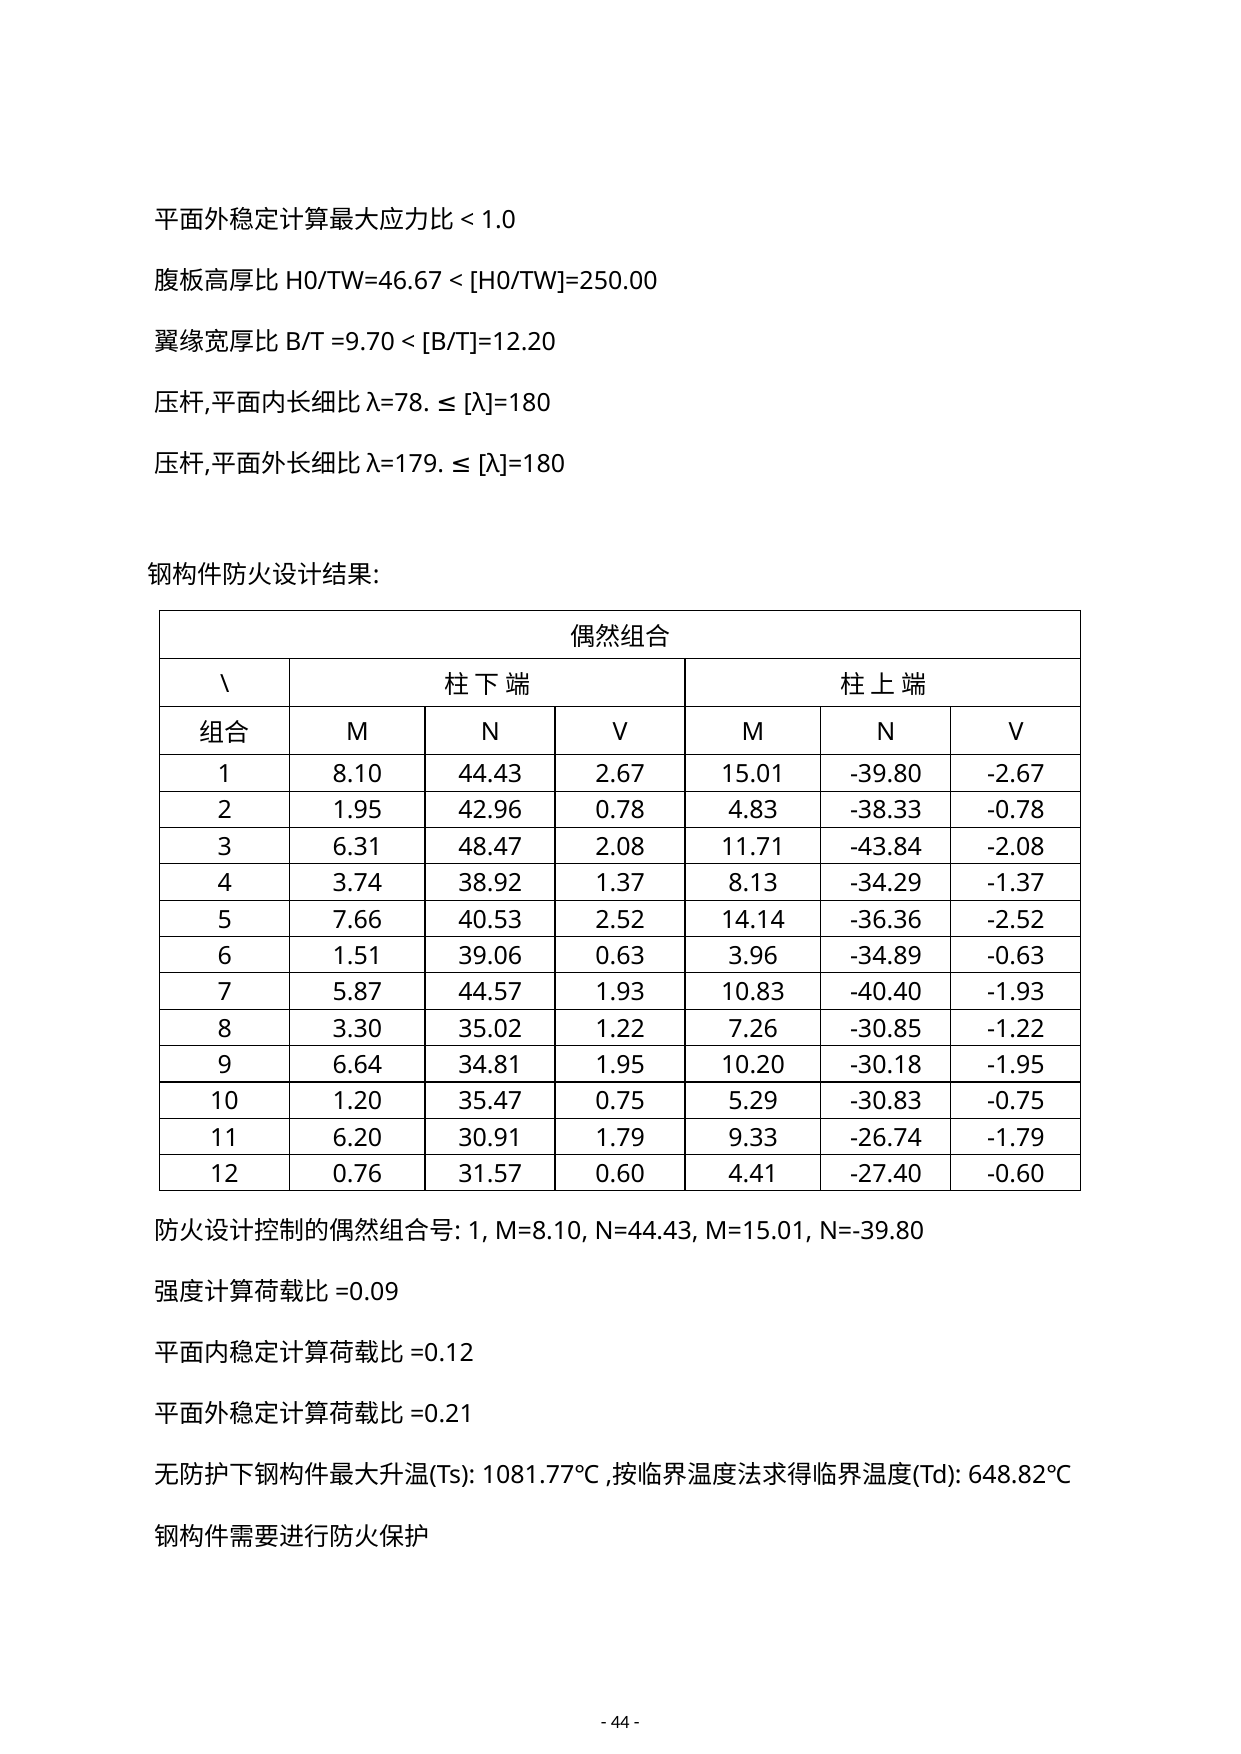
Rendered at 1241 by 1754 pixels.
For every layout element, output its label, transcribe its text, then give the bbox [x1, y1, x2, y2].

text 强度计算荷载比 =0.09 [148, 1266, 1093, 1313]
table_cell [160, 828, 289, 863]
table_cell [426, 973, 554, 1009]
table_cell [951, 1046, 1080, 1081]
text 压杆,平面外长细比 λ=179. ≤ [λ]=180 [148, 438, 1093, 486]
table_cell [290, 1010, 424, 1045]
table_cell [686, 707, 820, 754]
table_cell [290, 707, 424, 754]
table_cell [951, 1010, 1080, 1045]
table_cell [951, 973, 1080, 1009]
text 无防护下钢构件最大升温(Ts): 1081.77℃ ,按临界温度法求得临界温度(Td): 648.82℃ [148, 1449, 1093, 1497]
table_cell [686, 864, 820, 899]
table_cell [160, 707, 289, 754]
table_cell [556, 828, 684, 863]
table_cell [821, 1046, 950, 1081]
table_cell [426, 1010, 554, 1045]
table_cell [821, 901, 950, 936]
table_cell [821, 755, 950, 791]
text 平面外稳定计算荷载比 =0.21 [148, 1388, 1093, 1436]
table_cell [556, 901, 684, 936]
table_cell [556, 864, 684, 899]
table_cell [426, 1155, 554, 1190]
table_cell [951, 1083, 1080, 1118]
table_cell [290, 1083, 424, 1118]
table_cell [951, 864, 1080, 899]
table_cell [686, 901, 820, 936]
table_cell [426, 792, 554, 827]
text 平面内稳定计算荷载比 =0.12 [148, 1327, 1093, 1374]
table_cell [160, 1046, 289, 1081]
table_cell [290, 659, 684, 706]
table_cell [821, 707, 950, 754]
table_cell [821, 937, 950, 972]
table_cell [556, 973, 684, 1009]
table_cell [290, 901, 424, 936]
text 腹板高厚比 H0/TW=46.67 < [H0/TW]=250.00 [148, 255, 1093, 302]
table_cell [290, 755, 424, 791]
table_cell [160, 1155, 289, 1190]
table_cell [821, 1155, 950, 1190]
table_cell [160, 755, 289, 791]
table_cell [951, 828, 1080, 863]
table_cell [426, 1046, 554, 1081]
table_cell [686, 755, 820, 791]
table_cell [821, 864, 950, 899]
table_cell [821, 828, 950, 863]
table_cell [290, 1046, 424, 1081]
text 钢构件防火设计结果: [148, 549, 1093, 596]
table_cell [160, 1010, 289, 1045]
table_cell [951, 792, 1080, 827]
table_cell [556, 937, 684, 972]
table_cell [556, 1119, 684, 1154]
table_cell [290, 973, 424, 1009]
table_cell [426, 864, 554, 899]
text 钢构件需要进行防火保护 [148, 1511, 1093, 1558]
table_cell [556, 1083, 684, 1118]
text 平面外稳定计算最大应力比 < 1.0 [148, 194, 1093, 241]
text 防火设计控制的偶然组合号: 1, M=8.10, N=44.43, M=15.01, N=-39.80 [148, 1205, 1093, 1252]
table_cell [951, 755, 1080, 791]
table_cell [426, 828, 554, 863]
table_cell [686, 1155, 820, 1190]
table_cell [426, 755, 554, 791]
text 压杆,平面内长细比 λ=78. ≤ [λ]=180 [148, 377, 1093, 424]
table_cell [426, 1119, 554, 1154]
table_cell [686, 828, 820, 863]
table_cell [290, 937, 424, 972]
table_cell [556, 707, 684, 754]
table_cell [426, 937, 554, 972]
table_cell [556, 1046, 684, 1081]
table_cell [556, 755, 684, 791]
text 翼缘宽厚比 B/T =9.70 < [B/T]=12.20 [148, 316, 1093, 363]
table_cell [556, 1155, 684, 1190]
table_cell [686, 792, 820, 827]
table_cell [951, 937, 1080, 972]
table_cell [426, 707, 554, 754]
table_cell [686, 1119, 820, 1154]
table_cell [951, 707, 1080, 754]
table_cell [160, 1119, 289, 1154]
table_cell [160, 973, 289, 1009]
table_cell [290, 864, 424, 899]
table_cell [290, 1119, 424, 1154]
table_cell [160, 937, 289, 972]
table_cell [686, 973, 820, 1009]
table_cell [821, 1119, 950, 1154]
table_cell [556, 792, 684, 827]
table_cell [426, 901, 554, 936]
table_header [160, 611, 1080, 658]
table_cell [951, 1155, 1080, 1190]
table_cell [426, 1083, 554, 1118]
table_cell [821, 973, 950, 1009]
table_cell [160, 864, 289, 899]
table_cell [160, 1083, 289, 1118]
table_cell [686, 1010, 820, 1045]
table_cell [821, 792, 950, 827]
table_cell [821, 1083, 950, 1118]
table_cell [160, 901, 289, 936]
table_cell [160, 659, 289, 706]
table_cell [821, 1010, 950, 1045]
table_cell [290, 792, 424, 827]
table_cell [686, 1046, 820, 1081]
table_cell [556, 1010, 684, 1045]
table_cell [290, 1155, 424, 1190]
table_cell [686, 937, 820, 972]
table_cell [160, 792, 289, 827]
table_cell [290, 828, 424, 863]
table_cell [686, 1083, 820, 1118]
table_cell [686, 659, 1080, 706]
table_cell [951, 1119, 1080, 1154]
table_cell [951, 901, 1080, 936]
